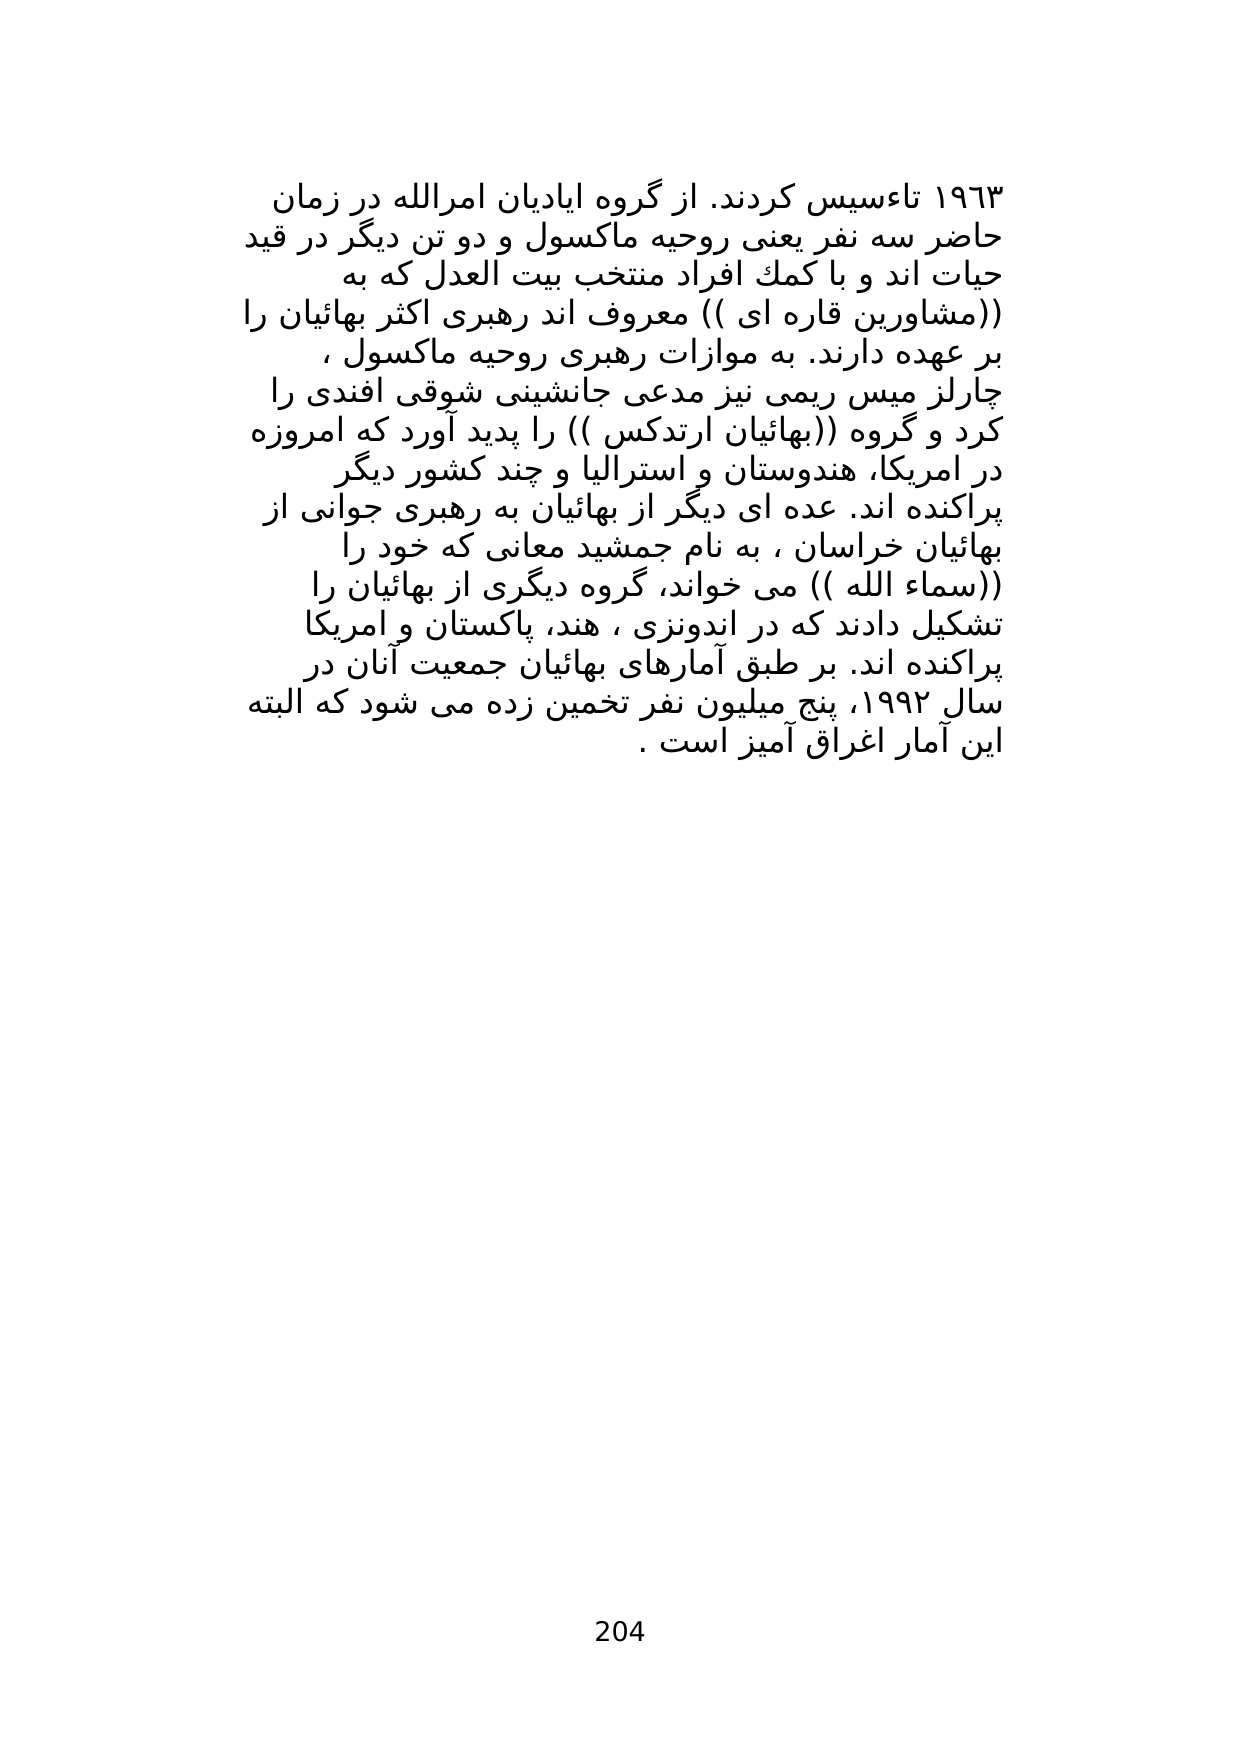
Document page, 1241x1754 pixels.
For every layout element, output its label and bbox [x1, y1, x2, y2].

text [236, 177, 1004, 760]
